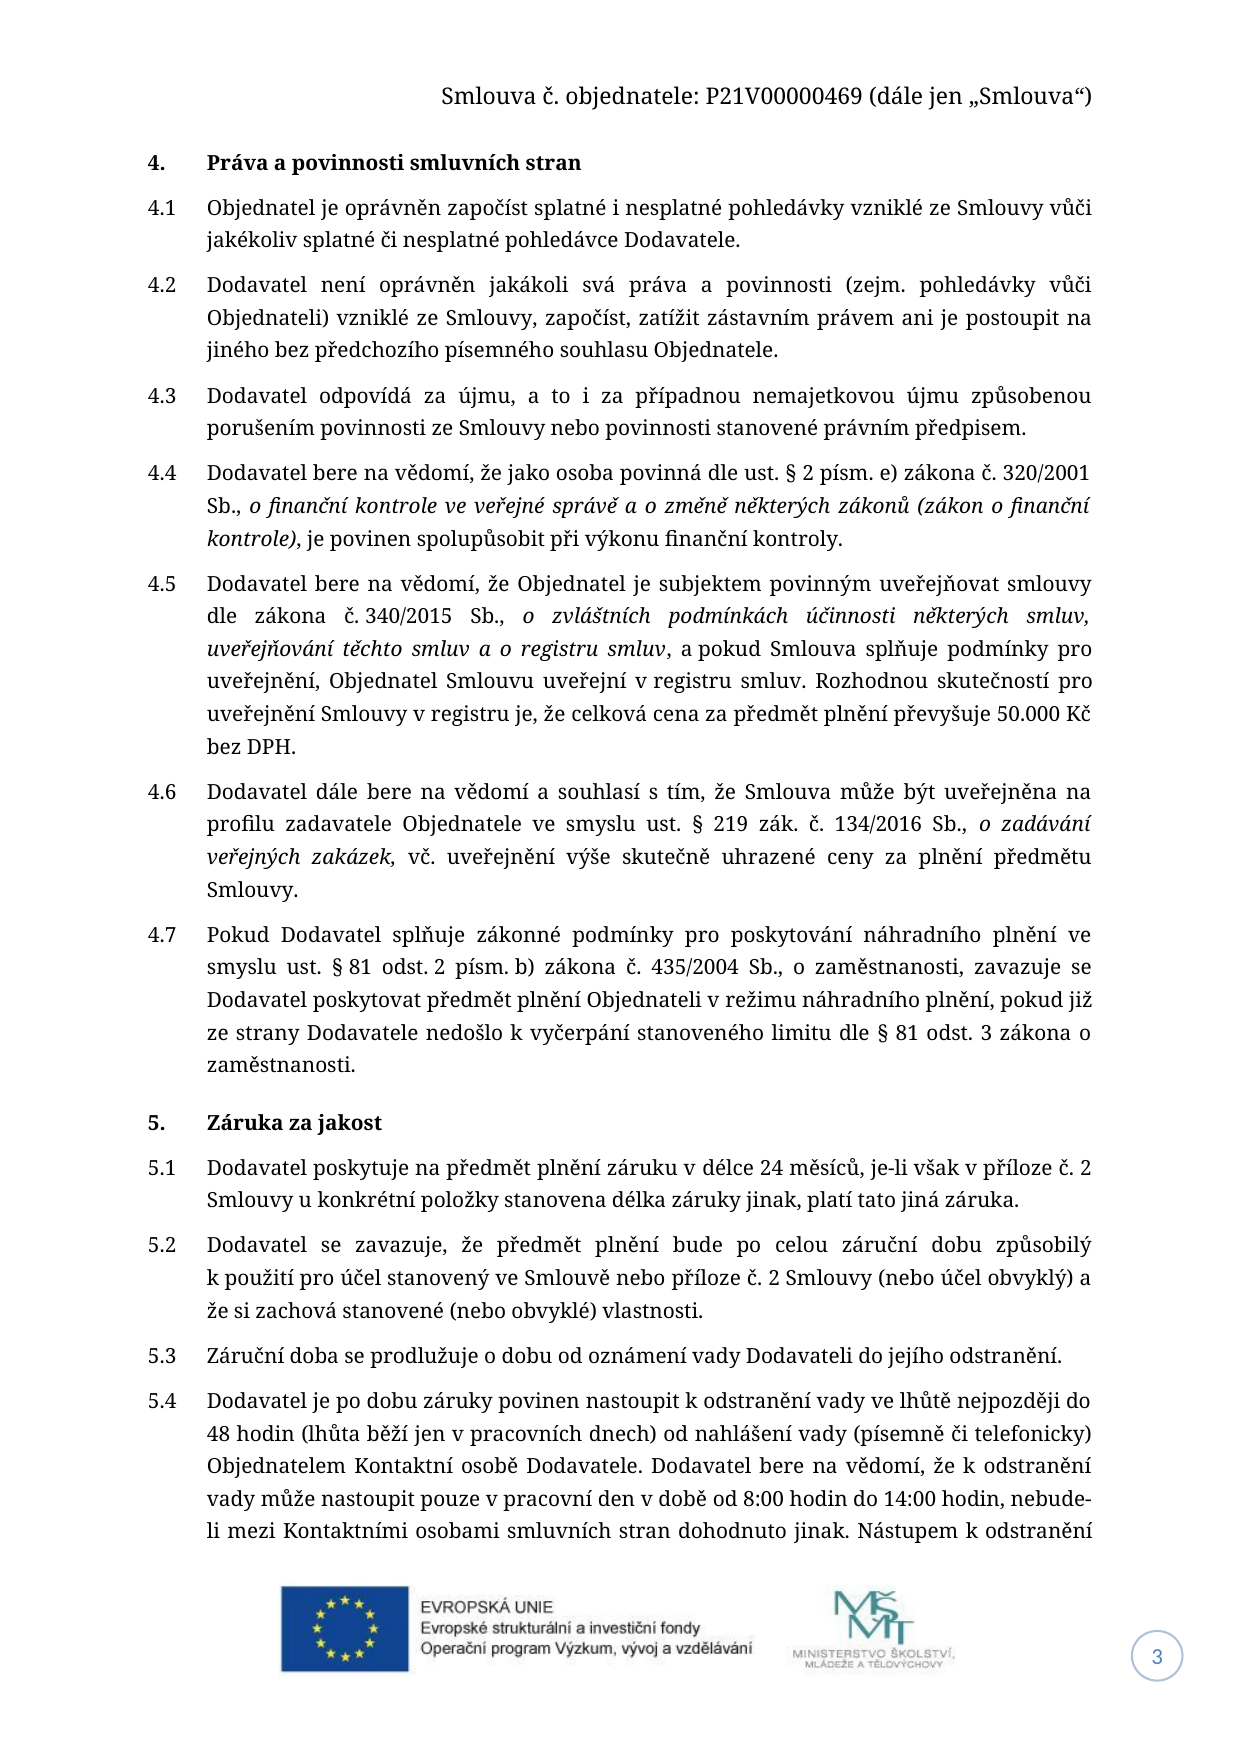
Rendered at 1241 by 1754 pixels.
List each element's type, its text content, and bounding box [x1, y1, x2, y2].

list Dodavatel bere na vědomí, že jako osoba povinná dle ust. § 2 písm. e) zákona č. 320/2001 Sb., o finanční kontrole ve veřejné správě a o změně některých zákonů (zákon o finanční kontrole), je povinen spolupůsobit při výkonu finanční kontroly. [148, 458, 1093, 552]
list Dodavatel odpovídá za újmu, a to i za případnou nemajetkovou újmu způsobenou porušením povinnosti ze Smlouvy nebo povinnosti stanovené právním předpisem. [148, 381, 1093, 442]
list Dodavatel se zavazuje, že předmět plnění bude po celou záruční dobu způsobilý k použití pro účel stanovený ve Smlouvě nebo příloze č. 2 Smlouvy (nebo účel obvyklý) a že si zachová stanovené (nebo obvyklé) vlastnosti. [148, 1231, 1093, 1324]
list Objednatel je oprávněn započíst splatné i nesplatné pohledávky vzniklé ze Smlouvy vůči jakékoliv splatné či nesplatné pohledávce Dodavatele. [148, 193, 1093, 254]
list Práva a povinnosti smluvních stran [148, 148, 1093, 176]
picture [278, 1581, 962, 1678]
list Pokud Dodavatel splňuje zákonné podmínky pro poskytování náhradního plnění ve smyslu ust. § 81 odst. 2 písm. b) zákona č. 435/2004 Sb., o zaměstnanosti, zavazuje se Dodavatel poskytovat předmět plnění Objednateli v režimu náhradního plnění, pokud již ze strany Dodavatele nedošlo k vyčerpání stanoveného limitu dle § 81 odst. 3 zákona o zaměstnanosti. [148, 920, 1093, 1079]
list Záruka za jakost [148, 1108, 1093, 1136]
list Záruční doba se prodlužuje o dobu od oznámení vady Dodavateli do jejího odstranění. [148, 1341, 1093, 1369]
list Dodavatel není oprávněn jakákoli svá práva a povinnosti (zejm. pohledávky vůči Objednateli) vzniklé ze Smlouvy, započíst, zatížit zástavním právem ani je postoupit na jiného bez předchozího písemného souhlasu Objednatele. [148, 270, 1093, 364]
list Dodavatel poskytuje na předmět plnění záruku v délce 24 měsíců, je-li však v příloze č. 2 Smlouvy u konkrétní položky stanovena délka záruky jinak, platí tato jiná záruka. [148, 1153, 1093, 1214]
list Dodavatel dále bere na vědomí a souhlasí s tím, že Smlouva může být uveřejněna na profilu zadavatele Objednatele ve smyslu ust. § 219 zák. č. 134/2016 Sb., o zadávání veřejných zakázek, vč. uveřejnění výše skutečně uhrazené ceny za plnění předmětu Smlouvy. [148, 777, 1093, 903]
list Dodavatel bere na vědomí, že Objednatel je subjektem povinným uveřejňovat smlouvy dle zákona č. 340/2015 Sb., o zvláštních podmínkách účinnosti některých smluv, uveřejňování těchto smluv a o registru smluv, a pokud Smlouva splňuje podmínky pro uveřejnění, Objednatel Smlouvu uveřejní v registru smluv. Rozhodnou skutečností pro uveřejnění Smlouvy v registru je, že celková cena za předmět plnění převyšuje 50.000 Kč bez DPH. [148, 569, 1093, 760]
